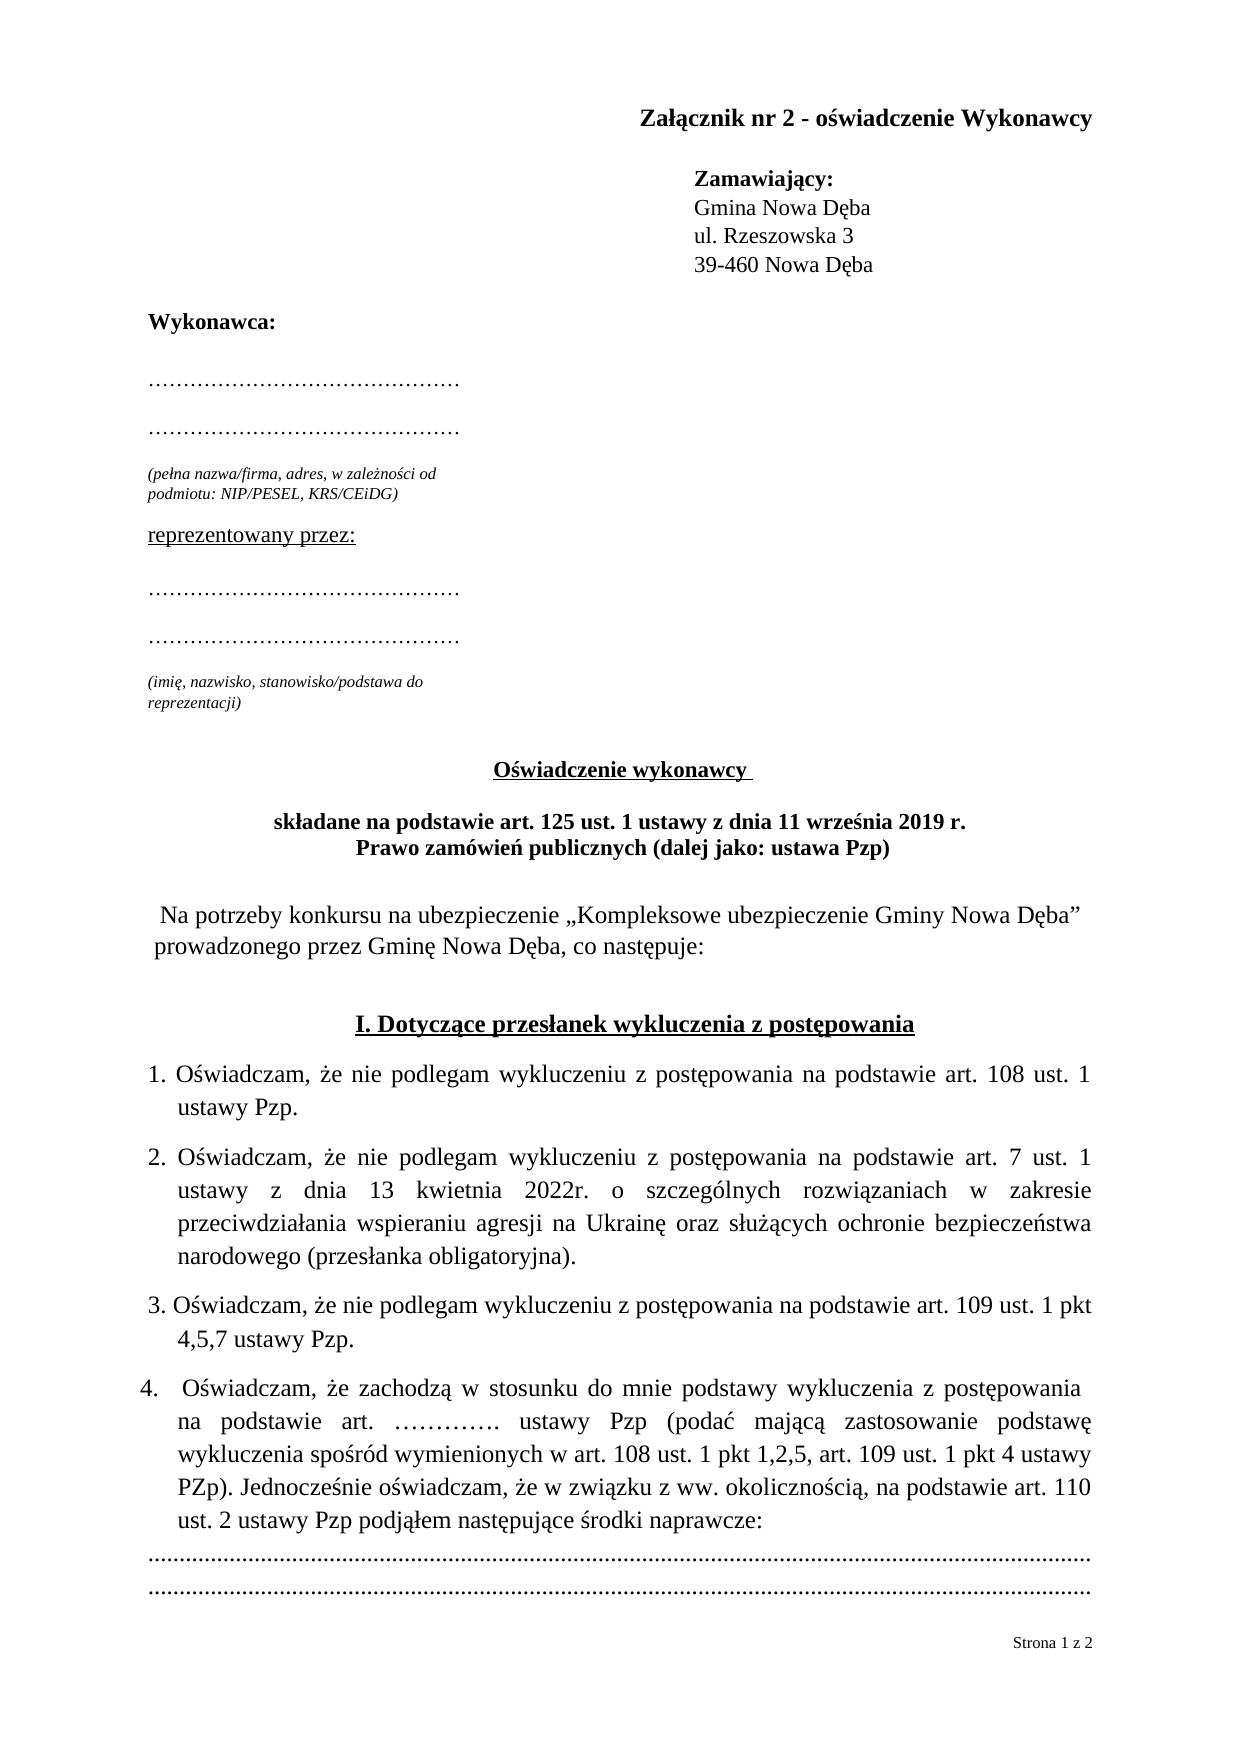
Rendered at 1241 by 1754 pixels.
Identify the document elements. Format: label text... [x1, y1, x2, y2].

list .............................................................................................................................................................................................................................................................................................................. [148, 1538, 1093, 1600]
text prowadzonego przez Gminę Nowa Dęba, co następuje: [148, 931, 1093, 960]
text Gmina Nowa Dęba [694, 194, 1093, 220]
text 1. Oświadczam, że nie podlegam wykluczeniu z postępowania na podstawie art. 108 ust. 1 ustawy Pzp. [148, 1059, 1093, 1121]
text ……………………………………………………………………………… [148, 367, 472, 439]
text Na potrzeby konkursu na ubezpieczenie „Kompleksowe ubezpieczenie Gminy Nowa Dęba” [148, 900, 1093, 929]
text Oświadczenie wykonawcy [148, 756, 1093, 782]
text 3. Oświadczam, że nie podlegam wykluczeniu z postępowania na podstawie art. 109 ust. 1 pkt 4,5,7 ustawy Pzp. [148, 1291, 1093, 1352]
text Załącznik nr 2 - oświadczenie Wykonawcy [148, 103, 1093, 132]
text składane na podstawie art. 125 ust. 1 ustawy z dnia 11 września 2019 r. [148, 808, 1093, 834]
text (pełna nazwa/firma, adres, w zależności od podmiotu: NIP/PESEL, KRS/CEiDG) [148, 463, 472, 503]
text 39-460 Nowa Dęba [694, 251, 1093, 277]
text reprezentowany przez: [148, 521, 1093, 548]
text (imię, nazwisko, stanowisko/podstawa do reprezentacji) [148, 672, 472, 712]
text ……………………………………………………………………………… [148, 576, 472, 648]
text 2. Oświadczam, że nie podlegam wykluczeniu z postępowania na podstawie art. 7 ust. 1 ustawy z dnia 13 kwietnia 2022r. o szczególnych rozwiązaniach w zakresie przeciwdziałania wspieraniu agresji na Ukrainę oraz służących ochronie bezpieczeństwa narodowego (przesłanka obligatoryjna). [148, 1142, 1093, 1270]
text Zamawiający: [694, 166, 1093, 192]
text I. Dotyczące przesłanek wykluczenia z postępowania [162, 1009, 1093, 1038]
text Wykonawca: [148, 308, 1093, 334]
list Oświadczam, że zachodzą w stosunku do mnie podstawy wykluczenia z postępowania na podstawie art. …………. ustawy Pzp (podać mającą zastosowanie podstawę wykluczenia spośród wymienionych w art. 108 ust. 1 pkt 1,2,5, art. 109 ust. 1 pkt 4 ustawy PZp). Jednocześnie oświadczam, że w związku z ww. okolicznością, na podstawie art. 110 ust. 2 ustawy Pzp podjąłem następujące środki naprawcze: [140, 1373, 1093, 1534]
text Prawo zamówień publicznych (dalej jako: ustawa Pzp) [148, 834, 1093, 861]
text ul. Rzeszowska 3 [694, 222, 1093, 249]
